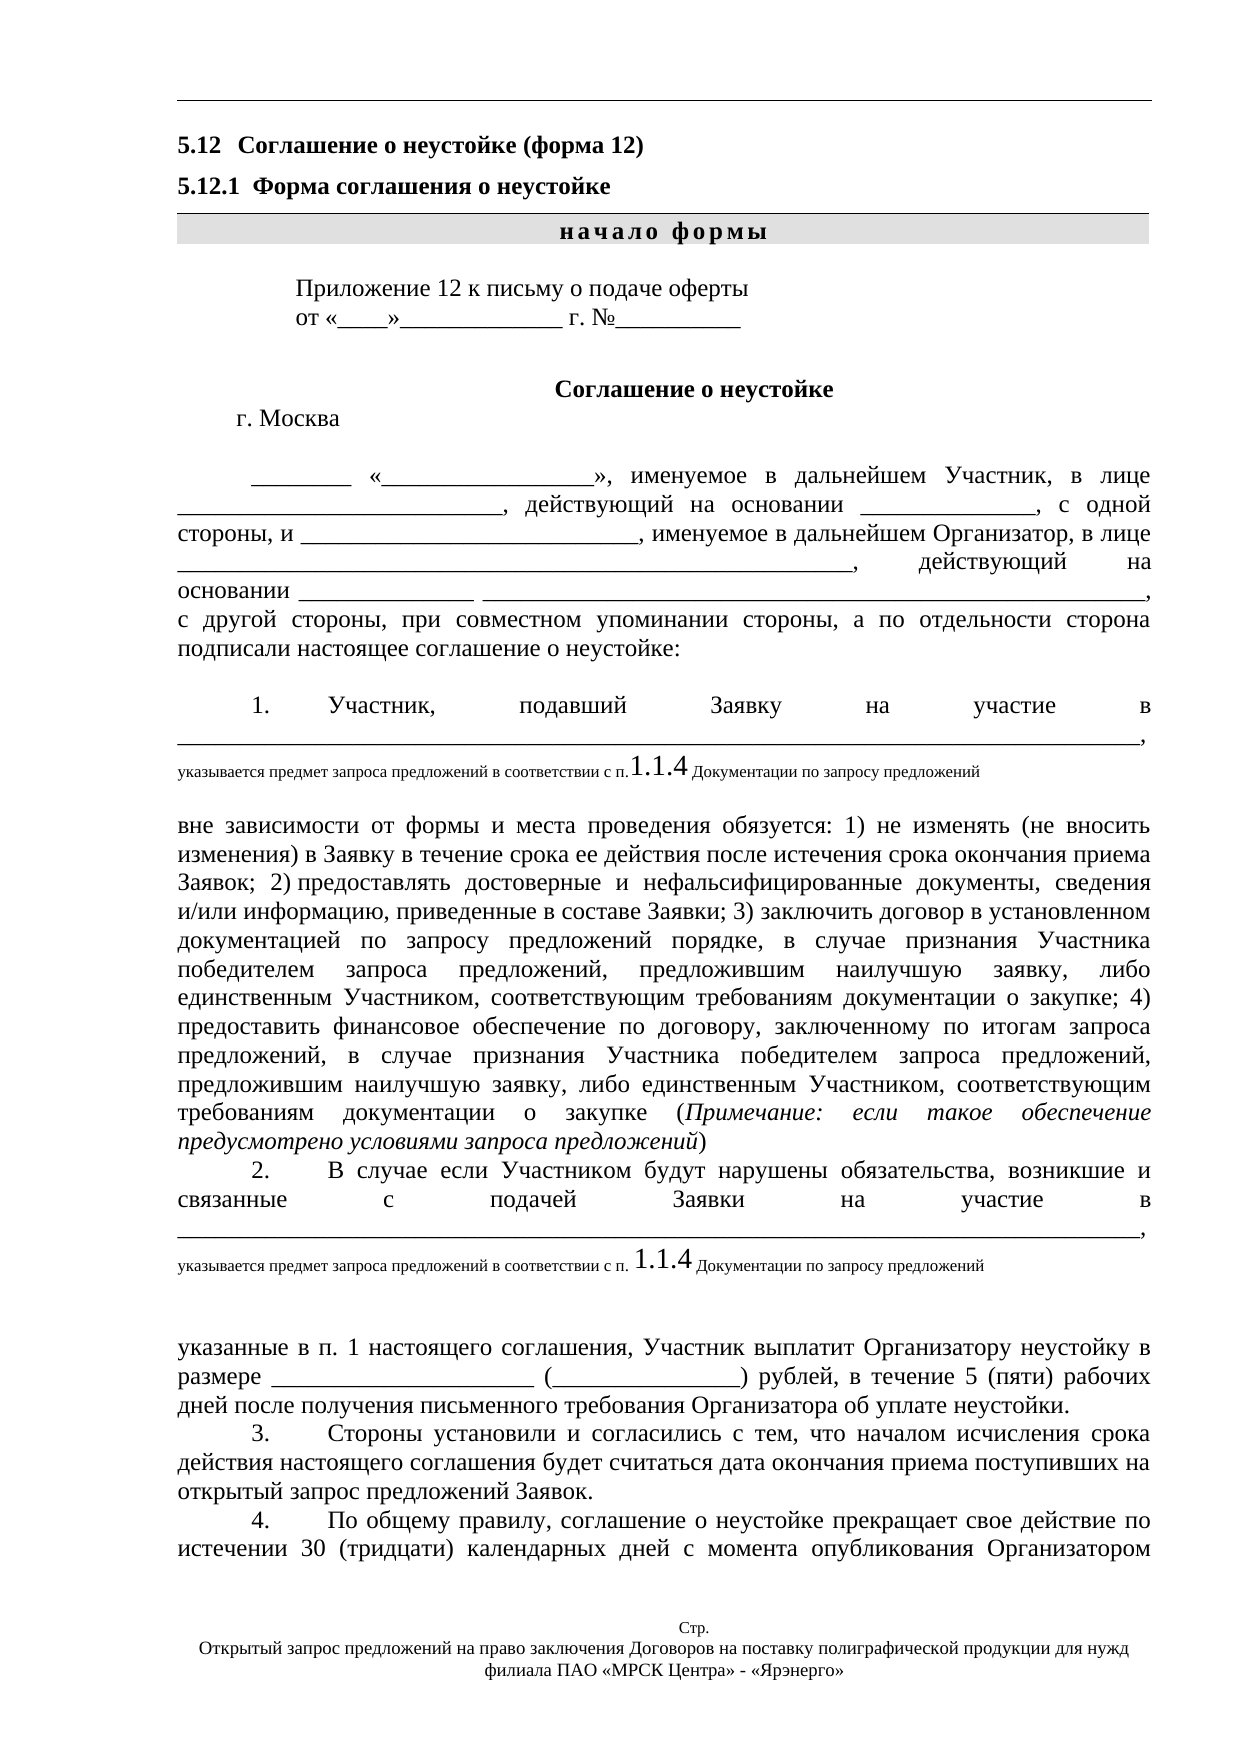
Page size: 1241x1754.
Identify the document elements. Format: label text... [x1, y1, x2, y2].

text начало формы [177, 214, 1149, 244]
subtitle Форма соглашения о неустойке [177, 171, 1152, 200]
subtitle Соглашение о неустойке (форма 12) [177, 130, 1152, 159]
list Стороны установили и согласились с тем, что началом исчисления срока действия настоящего соглашения будет считаться дата окончания приема поступивших на открытый запрос предложений Заявок. [177, 1418, 1152, 1505]
text Приложение 12 к письму о подаче оферты от «____»_____________ г. №__________ [295, 273, 1152, 331]
list Участник, подавший Заявку на участие в _____________________________________________________________________________, [177, 690, 1152, 748]
text указывается предмет запроса предложений в соответствии с п. 1.1.4 Документации по запросу предложений [177, 1241, 1152, 1275]
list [177, 1505, 1152, 1562]
text ________ «_________________», именуемое в дальнейшем Участник, в лице __________________________, действующий на основании ______________, с одной стороны, и ___________________________, именуемое в дальнейшем Организатор, в лице ______________________________________________________, действующий на основании ______________ _____________________________________________________, с другой стороны, при совместном упоминании стороны, а по отдельности сторона подписали настоящее соглашение о неустойке: [177, 460, 1152, 661]
text г. Москва [177, 403, 1152, 431]
text вне зависимости от формы и места проведения обязуется: 1) не изменять (не вносить изменения) в Заявку в течение срока ее действия после истечения срока окончания приема Заявок; 2) предоставлять достоверные и нефальсифицированные документы, сведения и/или информацию, приведенные в составе Заявки; 3) заключить договор в установленном документацией по запросу предложений порядке, в случае признания Участника победителем запроса предложений, предложившим наилучшую заявку, либо единственным Участником, соответствующим требованиям документации о закупке; 4) предоставить финансовое обеспечение по договору, заключенному по итогам запроса предложений, в случае признания Участника победителем запроса предложений, предложившим наилучшую заявку, либо единственным Участником, соответствующим требованиям документации о закупке (Примечание: если такое обеспечение предусмотрено условиями запроса предложений) [177, 810, 1152, 1155]
text указывается предмет запроса предложений в соответствии с п.1.1.4 Документации по запросу предложений [177, 748, 1152, 781]
text указанные в п. 1 настоящего соглашения, Участник выплатит Организатору неустойку в размере _____________________ (_______________) рублей, в течение 5 (пяти) рабочих дней после получения письменного требования Организатора об уплате неустойки. [177, 1332, 1152, 1418]
text Соглашение о неустойке [177, 374, 1152, 403]
list В случае если Участником будут нарушены обязательства, возникшие и связанные с подачей Заявки на участие в _____________________________________________________________________________, [177, 1155, 1152, 1241]
